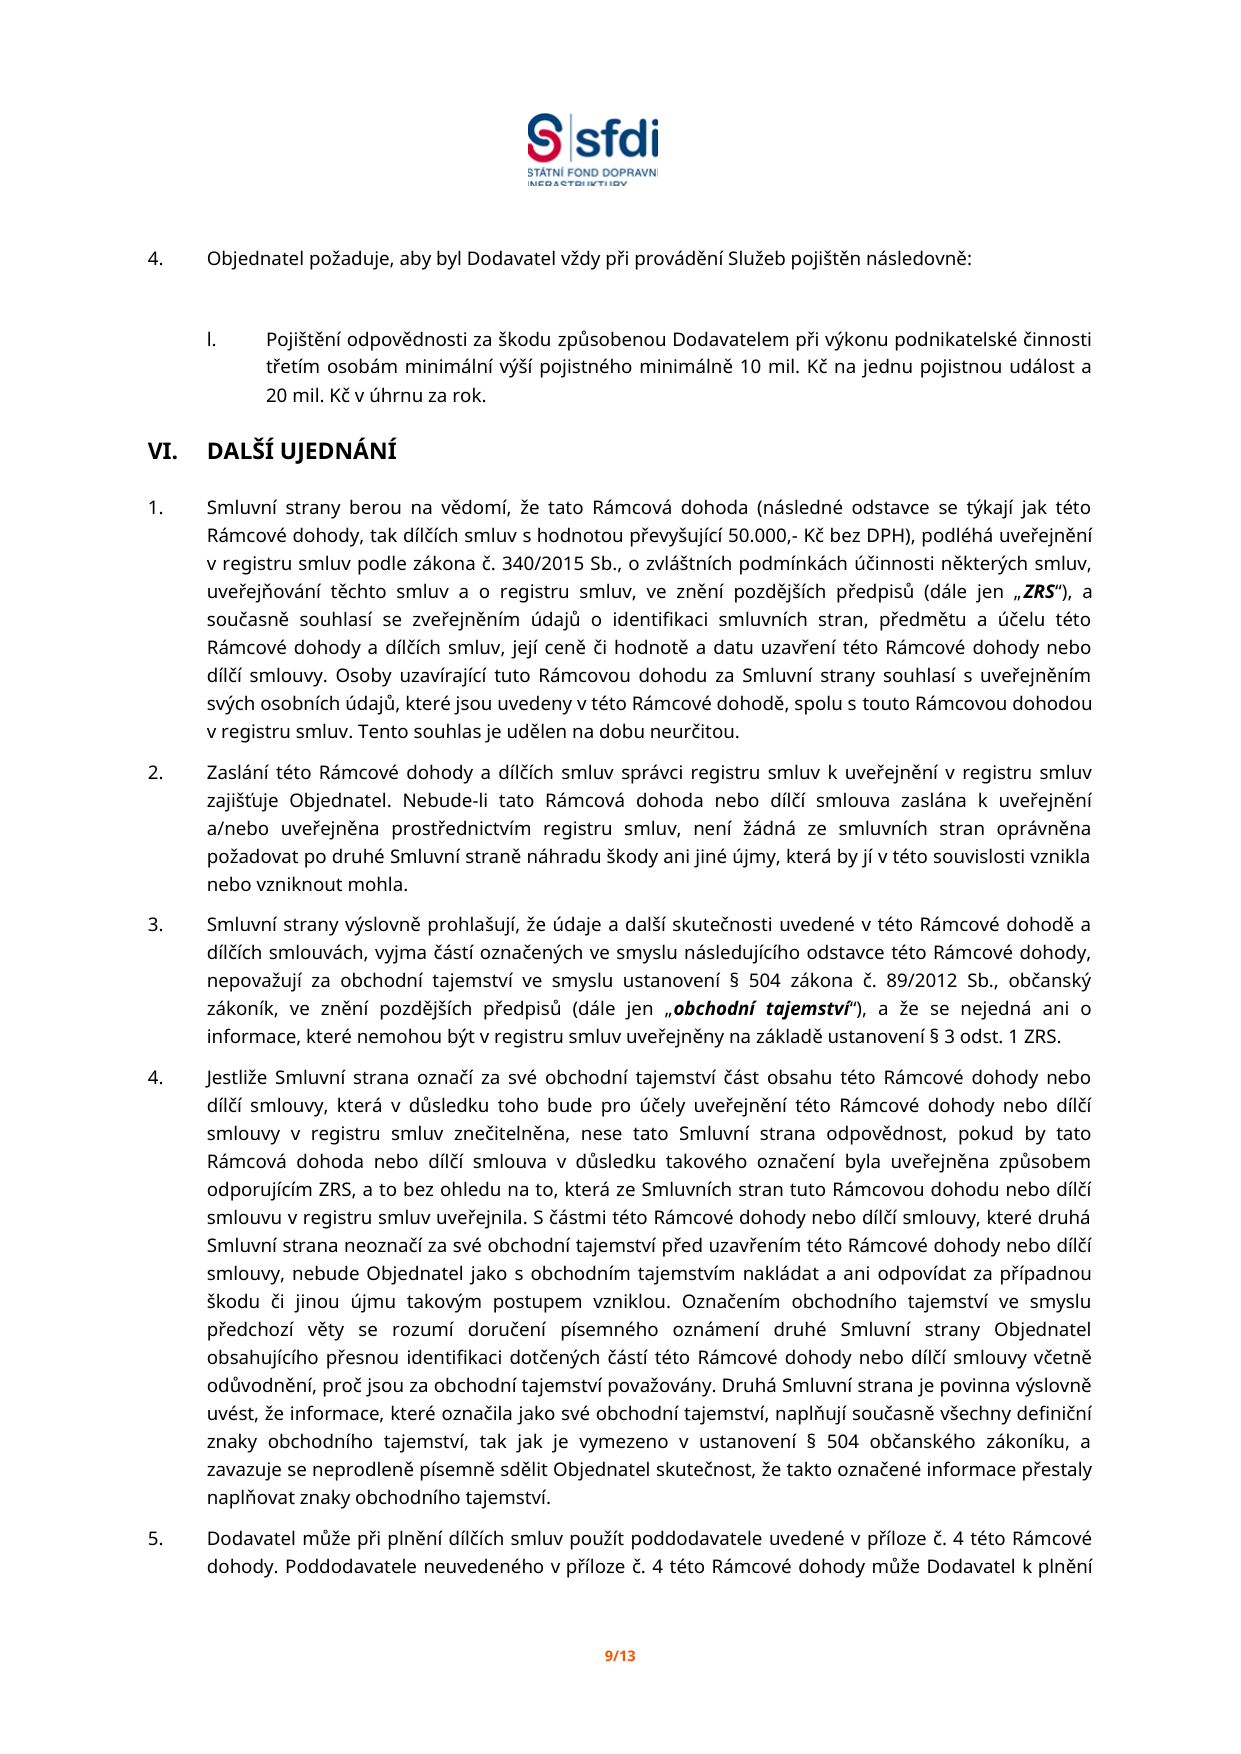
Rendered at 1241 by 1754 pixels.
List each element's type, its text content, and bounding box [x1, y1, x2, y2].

text Zaslání této Rámcové dohody a dílčích smluv správci registru smluv k uveřejnění v registru smluv zajišťuje Objednatel. Nebude-li tato Rámcová dohoda nebo dílčí smlouva zaslána k uveřejnění a/nebo uveřejněna prostřednictvím registru smluv, není žádná ze smluvních stran oprávněna požadovat po druhé Smluvní straně náhradu škody ani jiné újmy, která by jí v této souvislosti vznikla nebo vzniknout mohla. [148, 759, 1093, 897]
text Jestliže Smluvní strana označí za své obchodní tajemství část obsahu této Rámcové dohody nebo dílčí smlouvy, která v důsledku toho bude pro účely uveřejnění této Rámcové dohody nebo dílčí smlouvy v registru smluv znečitelněna, nese tato Smluvní strana odpovědnost, pokud by tato Rámcová dohoda nebo dílčí smlouva v důsledku takového označení byla uveřejněna způsobem odporujícím ZRS, a to bez ohledu na to, která ze Smluvních stran tuto Rámcovou dohodu nebo dílčí smlouvu v registru smluv uveřejnila. S částmi této Rámcové dohody nebo dílčí smlouvy, které druhá Smluvní strana neoznačí za své obchodní tajemství před uzavřením této Rámcové dohody nebo dílčí smlouvy, nebude Objednatel jako s obchodním tajemstvím nakládat a ani odpovídat za případnou škodu či jinou újmu takovým postupem vzniklou. Označením obchodního tajemství ve smyslu předchozí věty se rozumí doručení písemného oznámení druhé Smluvní strany Objednatel obsahujícího přesnou identifikaci dotčených částí této Rámcové dohody nebo dílčí smlouvy včetně odůvodnění, proč jsou za obchodní tajemství považovány. Druhá Smluvní strana je povinna výslovně uvést, že informace, které označila jako své obchodní tajemství, naplňují současně všechny definiční znaky obchodního tajemství, tak jak je vymezeno v ustanovení § 504 občanského zákoníku, a zavazuje se neprodleně písemně sdělit Objednatel skutečnost, že takto označené informace přestaly naplňovat znaky obchodního tajemství. [148, 1064, 1093, 1510]
list Smluvní strany berou na vědomí, že tato Rámcová dohoda (následné odstavce se týkají jak této Rámcové dohody, tak dílčích smluv s hodnotou převyšující 50.000,- Kč bez DPH), podléhá uveřejnění v registru smluv podle zákona č. 340/2015 Sb., o zvláštních podmínkách účinnosti některých smluv, uveřejňování těchto smluv a o registru smluv, ve znění pozdějších předpisů (dále jen „ZRS“), a současně souhlasí se zveřejněním údajů o identifikaci smluvních stran, předmětu a účelu této Rámcové dohody a dílčích smluv, její ceně či hodnotě a datu uzavření této Rámcové dohody nebo dílčí smlouvy. Osoby uzavírající tuto Rámcovou dohodu za Smluvní strany souhlasí s uveřejněním svých osobních údajů, které jsou uvedeny v této Rámcové dohodě, spolu s touto Rámcovou dohodou v registru smluv. Tento souhlas je udělen na dobu neurčitou. [148, 494, 1093, 744]
text Pojištění odpovědnosti za škodu způsobenou Dodavatelem při výkonu podnikatelské činnosti třetím osobám minimální výší pojistného minimálně 10 mil. Kč na jednu pojistnou událost a 20 mil. Kč v úhrnu za rok. [207, 326, 1093, 407]
picture [526, 112, 658, 184]
text Smluvní strany výslovně prohlašují, že údaje a další skutečnosti uvedené v této Rámcové dohodě a dílčích smlouvách, vyjma částí označených ve smyslu následujícího odstavce této Rámcové dohody, nepovažují za obchodní tajemství ve smyslu ustanovení § 504 zákona č. 89/2012 Sb., občanský zákoník, ve znění pozdějších předpisů (dále jen „obchodní tajemství“), a že se nejedná ani o informace, které nemohou být v registru smluv uveřejněny na základě ustanovení § 3 odst. 1 ZRS. [148, 912, 1093, 1049]
text DALŠÍ UJEDNÁNÍ [148, 435, 1093, 466]
text Objednatel požaduje, aby byl Dodavatel vždy při provádění Služeb pojištěn následovně: [148, 245, 1093, 270]
